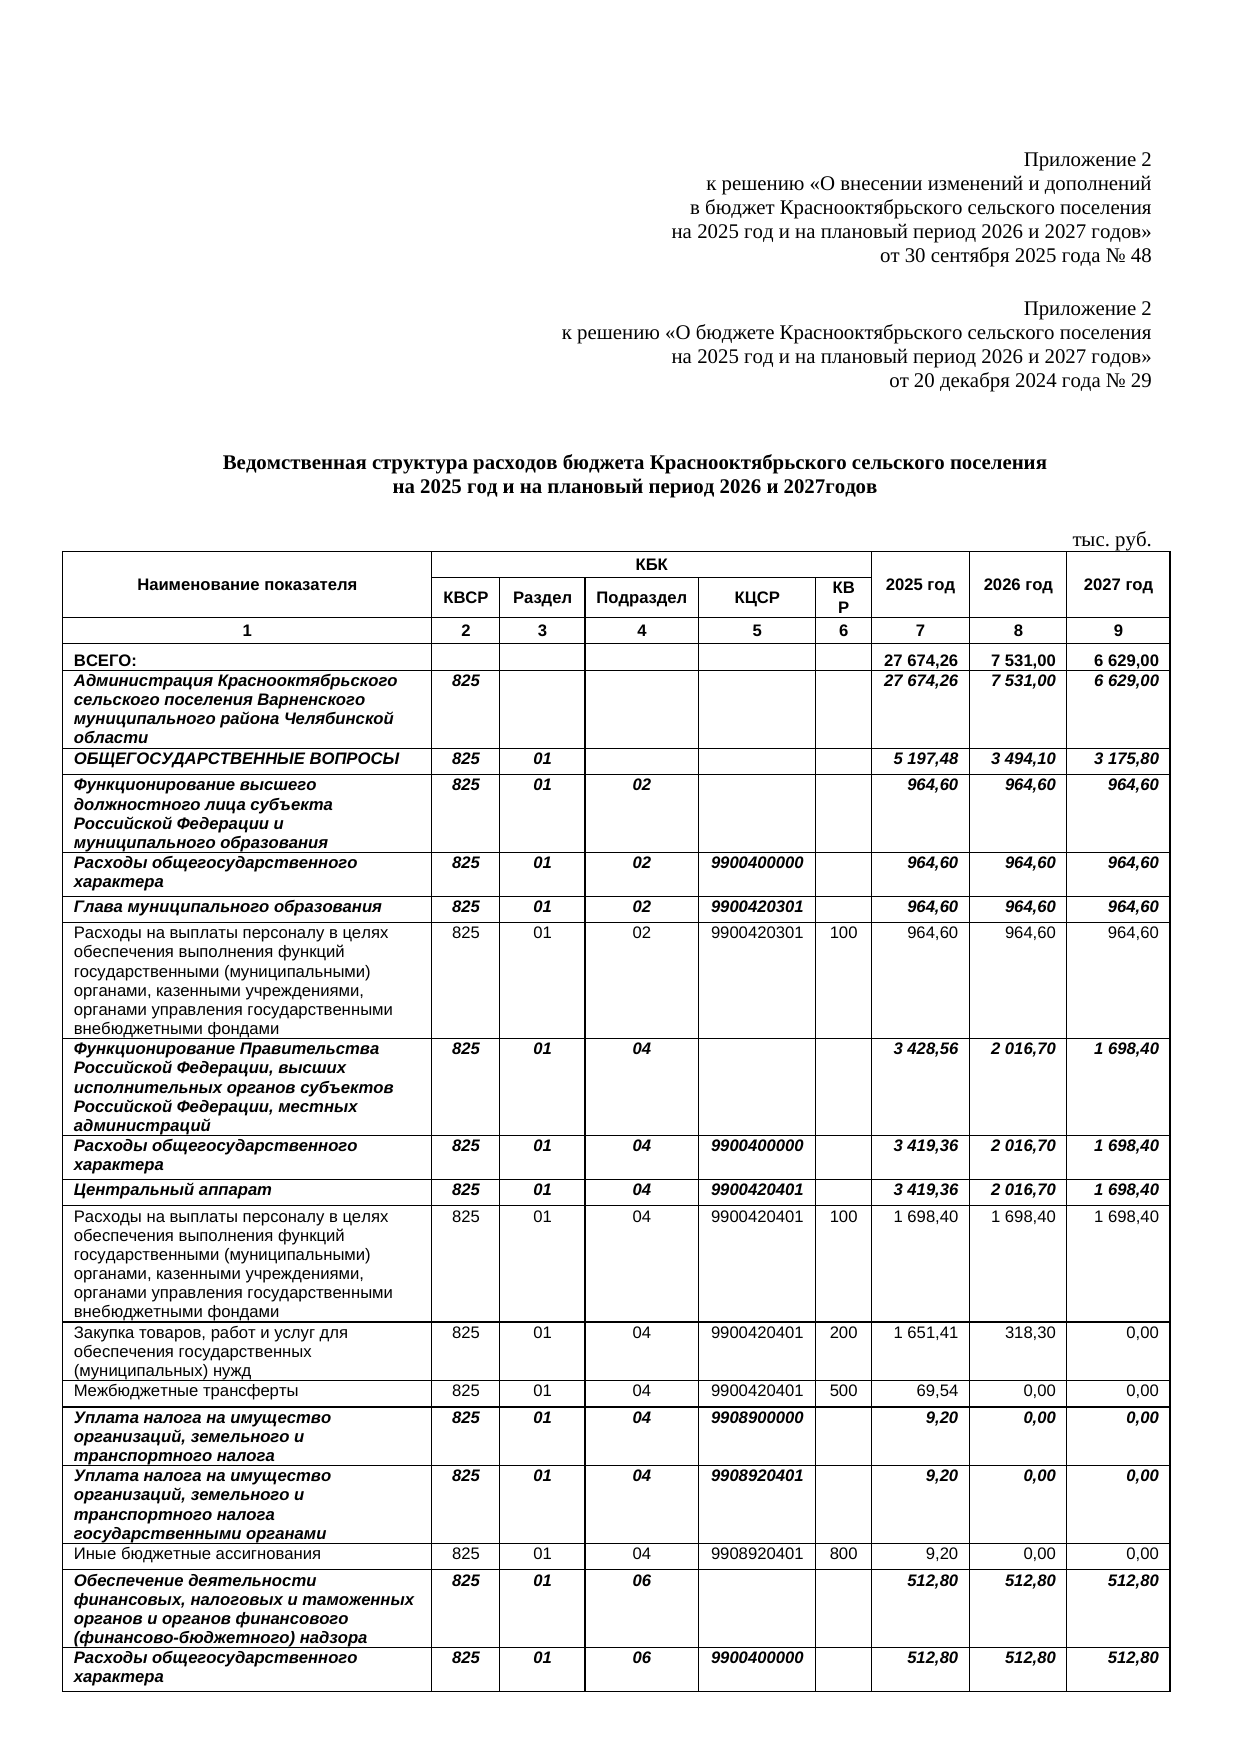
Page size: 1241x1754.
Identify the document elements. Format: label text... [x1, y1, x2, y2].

table_cell 01 [500, 1381, 584, 1406]
table_cell 04 [586, 1408, 698, 1465]
table_cell 9900420401 [699, 1180, 815, 1205]
table_cell 01 [500, 897, 584, 922]
table_cell 1 [63, 618, 431, 643]
table_cell 1 698,40 [1067, 1136, 1169, 1179]
table_cell 9 [1067, 618, 1169, 643]
table_cell Функционирование Правительства Российской Федерации, высших исполнительных органов субъектов Российской Федерации, местных администраций [63, 1039, 431, 1135]
table_cell 04 [586, 1466, 698, 1543]
table_cell [586, 644, 698, 670]
table_cell 825 [432, 1381, 499, 1406]
table_cell Центральный аппарат [63, 1180, 431, 1205]
table_cell 1 651,41 [872, 1323, 969, 1380]
table_cell [816, 1136, 871, 1179]
text Ведомственная структура расходов бюджета Краснооктябрьского сельского поселения [118, 450, 1152, 474]
table_cell 825 [432, 1648, 499, 1691]
table_cell 0,00 [970, 1408, 1066, 1465]
table_cell 01 [500, 1206, 584, 1321]
table_cell 9,20 [872, 1408, 969, 1465]
table_cell 825 [432, 1136, 499, 1179]
table_cell 512,80 [1067, 1648, 1169, 1691]
table_cell Закупка товаров, работ и услуг для обеспечения государственных (муниципальных) нужд [63, 1323, 431, 1380]
table_cell [816, 1039, 871, 1135]
table_cell [699, 671, 815, 747]
table_cell 01 [500, 1544, 584, 1569]
title на 2025 год и на плановый период 2026 и 2027годов [118, 474, 1152, 498]
text тыс. руб. [118, 527, 1152, 551]
table_cell 9900400000 [699, 1136, 815, 1179]
table_cell 825 [432, 853, 499, 896]
table_cell Раздел [500, 578, 584, 617]
text в бюджет Краснооктябрьского сельского поселения [118, 195, 1152, 219]
table_cell 1 698,40 [1067, 1206, 1169, 1321]
table_cell 200 [816, 1323, 871, 1380]
table_cell 01 [500, 1136, 584, 1179]
table_cell 825 [432, 1206, 499, 1321]
table_cell Расходы общегосударственного характера [63, 1136, 431, 1179]
table_cell [699, 749, 815, 774]
table_cell 100 [816, 923, 871, 1038]
table_cell 100 [816, 1206, 871, 1321]
table_cell [699, 775, 815, 852]
table_cell Межбюджетные трансферты [63, 1381, 431, 1406]
table_cell 825 [432, 1544, 499, 1569]
table_cell 01 [500, 853, 584, 896]
table_cell 825 [432, 671, 499, 747]
text от 20 декабря 2024 года № 29 [118, 368, 1152, 392]
text на 2025 год и на плановый период 2026 и 2027 годов» [118, 219, 1152, 243]
table_cell 9900400000 [699, 1648, 815, 1691]
table_cell 825 [432, 1466, 499, 1543]
table_cell 964,60 [970, 853, 1066, 896]
table_cell 9908900000 [699, 1408, 815, 1465]
table_cell [816, 1466, 871, 1543]
table_cell Иные бюджетные ассигнования [63, 1544, 431, 1569]
table_cell 1 698,40 [872, 1206, 969, 1321]
table_cell 02 [586, 897, 698, 922]
text к решению «О внесении изменений и дополнений [118, 171, 1152, 195]
table_cell 3 419,36 [872, 1136, 969, 1179]
table_header Наименование показателя [63, 552, 431, 617]
table_cell 1 698,40 [1067, 1180, 1169, 1205]
table_cell 7 531,00 [970, 644, 1066, 670]
text к решению «О бюджете Краснооктябрьского сельского поселения [118, 320, 1152, 344]
table_cell 9908920401 [699, 1544, 815, 1569]
table_cell 964,60 [1067, 923, 1169, 1038]
table_cell 2 016,70 [970, 1180, 1066, 1205]
table_cell 1 698,40 [970, 1206, 1066, 1321]
table_header 2025 год [872, 552, 969, 617]
text Приложение 2 [118, 296, 1152, 320]
table_cell 9900400000 [699, 853, 815, 896]
table_cell 825 [432, 1323, 499, 1380]
table_cell 964,60 [872, 853, 969, 896]
table_cell 01 [500, 1466, 584, 1543]
table_cell Расходы общегосударственного характера [63, 1648, 431, 1691]
table_cell 964,60 [1067, 775, 1169, 852]
table_cell 964,60 [872, 923, 969, 1038]
table_cell [500, 644, 584, 670]
table_cell 825 [432, 1570, 499, 1647]
table_cell 01 [500, 1570, 584, 1647]
table_cell 6 629,00 [1067, 644, 1169, 670]
table_cell КВСР [432, 578, 499, 617]
table_cell 825 [432, 923, 499, 1038]
table_cell 964,60 [1067, 897, 1169, 922]
table_cell 512,80 [970, 1648, 1066, 1691]
table_cell 06 [586, 1570, 698, 1647]
table_cell Глава муниципального образования [63, 897, 431, 922]
table_cell 964,60 [872, 897, 969, 922]
table_cell [699, 1039, 815, 1135]
table_cell 4 [586, 618, 698, 643]
table_cell 500 [816, 1381, 871, 1406]
table_cell 2 016,70 [970, 1039, 1066, 1135]
table_cell 0,00 [1067, 1381, 1169, 1406]
table_cell 04 [586, 1136, 698, 1179]
table_cell 01 [500, 749, 584, 774]
table_cell 04 [586, 1180, 698, 1205]
table_cell 825 [432, 897, 499, 922]
table_cell 825 [432, 1039, 499, 1135]
table_cell 9900420401 [699, 1323, 815, 1380]
table_cell 825 [432, 1180, 499, 1205]
table_cell 964,60 [872, 775, 969, 852]
table_cell Функционирование высшего должностного лица субъекта Российской Федерации и муниципального образования [63, 775, 431, 852]
table_cell 02 [586, 923, 698, 1038]
table_cell 7 [872, 618, 969, 643]
table_cell [500, 671, 584, 747]
table_cell 01 [500, 923, 584, 1038]
table_cell 04 [586, 1544, 698, 1569]
table_cell 0,00 [1067, 1466, 1169, 1543]
table_cell 1 698,40 [1067, 1039, 1169, 1135]
table_cell 9,20 [872, 1466, 969, 1543]
table_cell [816, 897, 871, 922]
table_cell 512,80 [1067, 1570, 1169, 1647]
table_cell 3 419,36 [872, 1180, 969, 1205]
table_cell Уплата налога на имущество организаций, земельного и транспортного налога [63, 1408, 431, 1465]
table_cell 27 674,26 [872, 644, 969, 670]
table_cell 825 [432, 749, 499, 774]
table_cell 825 [432, 1408, 499, 1465]
table_cell 01 [500, 1323, 584, 1380]
table_cell 964,60 [970, 923, 1066, 1038]
text на 2025 год и на плановый период 2026 и 2027 годов» [118, 344, 1152, 368]
table_cell 0,00 [1067, 1408, 1169, 1465]
table_cell КЦСР [699, 578, 815, 617]
table_cell 318,30 [970, 1323, 1066, 1380]
table_cell 2 016,70 [970, 1136, 1066, 1179]
table_cell КВР [816, 578, 871, 617]
table_cell [816, 749, 871, 774]
table_cell 3 175,80 [1067, 749, 1169, 774]
table_cell 01 [500, 1039, 584, 1135]
table_cell [432, 644, 499, 670]
table_cell 0,00 [970, 1381, 1066, 1406]
table_cell 01 [500, 1648, 584, 1691]
table_cell 9900420301 [699, 923, 815, 1038]
table_cell 512,80 [872, 1570, 969, 1647]
table_cell 27 674,26 [872, 671, 969, 747]
table_cell 0,00 [970, 1466, 1066, 1543]
table_cell [586, 671, 698, 747]
table_cell ОБЩЕГОСУДАРСТВЕННЫЕ ВОПРОСЫ [63, 749, 431, 774]
table_cell 04 [586, 1323, 698, 1380]
table_cell 5 197,48 [872, 749, 969, 774]
table_header 2027 год [1067, 552, 1169, 617]
table_cell [816, 853, 871, 896]
table_cell 8 [970, 618, 1066, 643]
table_cell 800 [816, 1544, 871, 1569]
table_cell Расходы общегосударственного характера [63, 853, 431, 896]
table_cell 01 [500, 1180, 584, 1205]
table_header КБК [432, 552, 871, 577]
table_cell Уплата налога на имущество организаций, земельного и транспортного налога государственными органами [63, 1466, 431, 1543]
table_cell 9900420301 [699, 897, 815, 922]
table_cell Обеспечение деятельности финансовых, налоговых и таможенных органов и органов финансового (финансово-бюджетного) надзора [63, 1570, 431, 1647]
table_cell 04 [586, 1381, 698, 1406]
table_cell [586, 749, 698, 774]
table_cell [816, 1648, 871, 1691]
table_cell 964,60 [970, 897, 1066, 922]
table_cell Администрация Краснооктябрьского сельского поселения Варненского муниципального района Челябинской области [63, 671, 431, 747]
table_cell 04 [586, 1206, 698, 1321]
table_cell 9908920401 [699, 1466, 815, 1543]
table_cell 0,00 [970, 1544, 1066, 1569]
table_cell [816, 671, 871, 747]
table_cell 964,60 [1067, 853, 1169, 896]
table_header 2026 год [970, 552, 1066, 617]
table_cell 825 [432, 775, 499, 852]
table_cell 964,60 [970, 775, 1066, 852]
table_cell [816, 1570, 871, 1647]
table_cell 3 [500, 618, 584, 643]
table_cell 69,54 [872, 1381, 969, 1406]
table_cell 6 [816, 618, 871, 643]
table_cell 3 494,10 [970, 749, 1066, 774]
table_cell 512,80 [872, 1648, 969, 1691]
table_cell 06 [586, 1648, 698, 1691]
table_cell 2 [432, 618, 499, 643]
table_cell 0,00 [1067, 1323, 1169, 1380]
table_cell 512,80 [970, 1570, 1066, 1647]
table_cell 0,00 [1067, 1544, 1169, 1569]
table_cell [816, 1180, 871, 1205]
table_cell 3 428,56 [872, 1039, 969, 1135]
table_cell 5 [699, 618, 815, 643]
table_cell 7 531,00 [970, 671, 1066, 747]
table_cell [816, 775, 871, 852]
table_cell Подраздел [586, 578, 698, 617]
table_cell 6 629,00 [1067, 671, 1169, 747]
table_cell [699, 1570, 815, 1647]
text Приложение 2 [118, 147, 1152, 171]
table_cell [816, 1408, 871, 1465]
table_cell 9,20 [872, 1544, 969, 1569]
table_cell 02 [586, 853, 698, 896]
table_cell 01 [500, 775, 584, 852]
table_cell [816, 644, 871, 670]
text от 30 сентября 2025 года № 48 [118, 243, 1152, 267]
table_cell ВСЕГО: [63, 644, 431, 670]
table_cell 01 [500, 1408, 584, 1465]
table_cell 04 [586, 1039, 698, 1135]
table_cell 9900420401 [699, 1381, 815, 1406]
table_cell 02 [586, 775, 698, 852]
table_cell 9900420401 [699, 1206, 815, 1321]
table_cell [699, 644, 815, 670]
